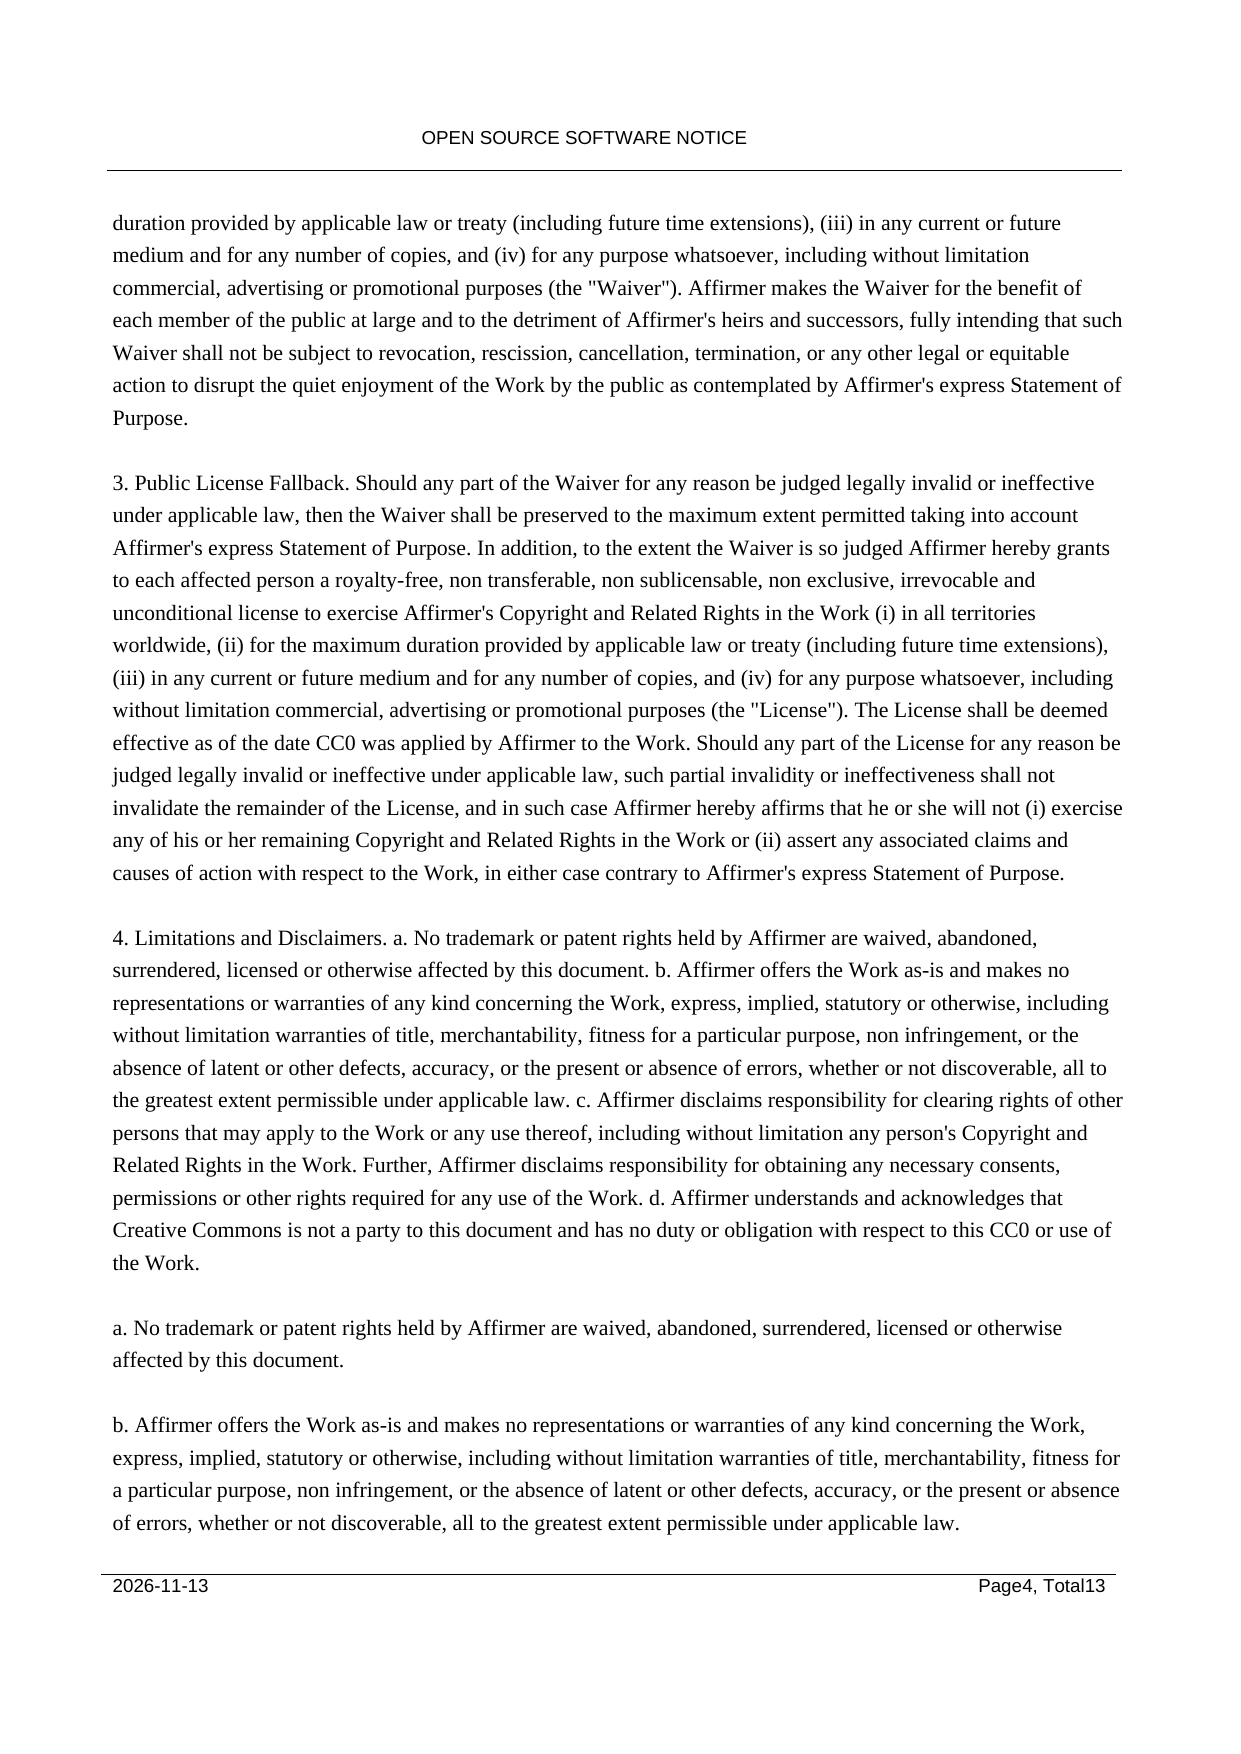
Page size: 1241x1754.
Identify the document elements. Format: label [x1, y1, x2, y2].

text [112, 206, 1128, 1539]
